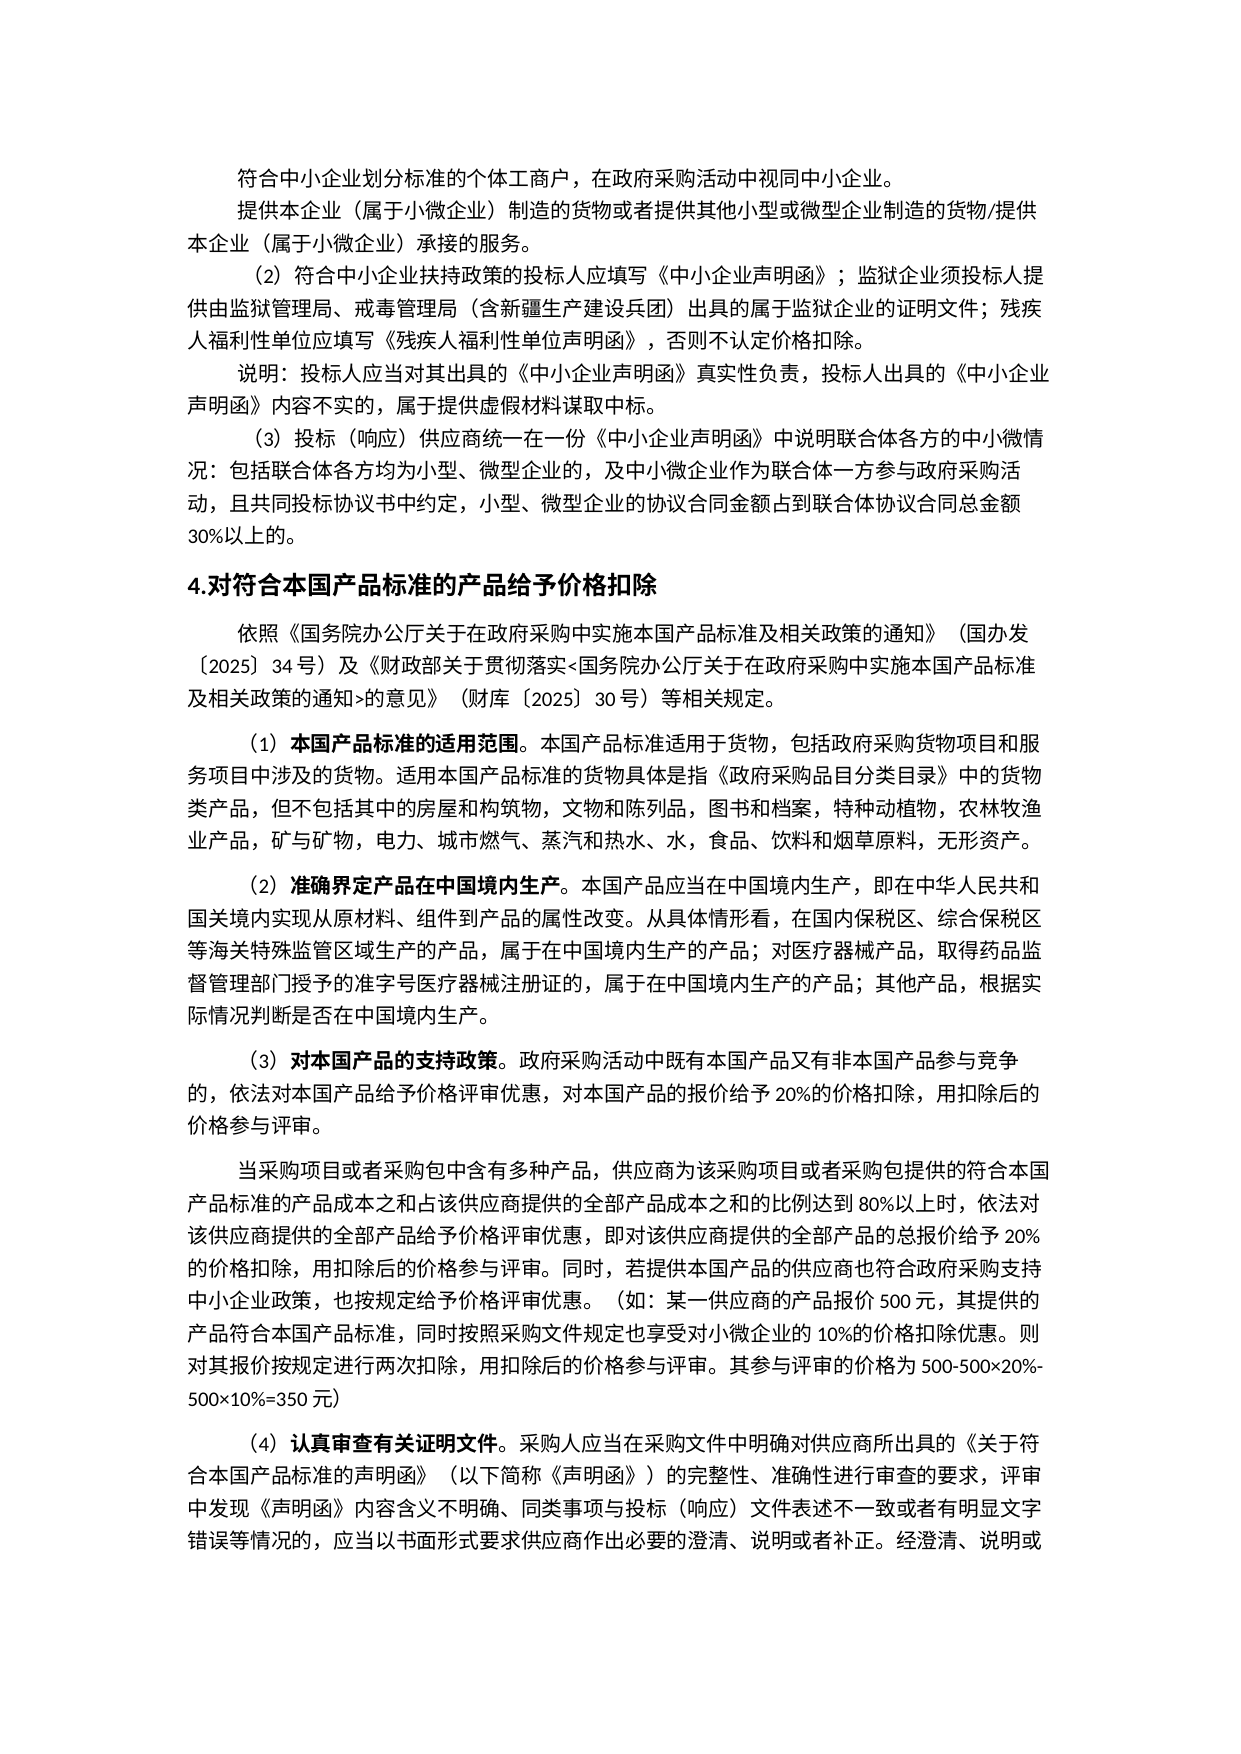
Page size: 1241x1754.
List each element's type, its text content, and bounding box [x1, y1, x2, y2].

text （2）准确界定产品在中国境内生产。本国产品应当在中国境内生产，即在中华人民共和国关境内实现从原材料、组件到产品的属性改变。从具体情形看，在国内保税区、综合保税区等海关特殊监管区域生产的产品，属于在中国境内生产的产品；对医疗器械产品，取得药品监督管理部门授予的准字号医疗器械注册证的，属于在中国境内生产的产品；其他产品，根据实际情况判断是否在中国境内生产。 [187, 869, 1053, 1032]
text （1）本国产品标准的适用范围。本国产品标准适用于货物，包括政府采购货物项目和服务项目中涉及的货物。适用本国产品标准的货物具体是指《政府采购品目分类目录》中的货物类产品，但不包括其中的房屋和构筑物，文物和陈列品，图书和档案，特种动植物，农林牧渔业产品，矿与矿物，电力、城市燃气、蒸汽和热水、水，食品、饮料和烟草原料，无形资产。 [187, 727, 1053, 857]
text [187, 1427, 1053, 1557]
text （3）投标（响应）供应商统一在一份《中小企业声明函》中说明联合体各方的中小微情况：包括联合体各方均为小型、微型企业的，及中小微企业作为联合体一方参与政府采购活动，且共同投标协议书中约定，小型、微型企业的协议合同金额占到联合体协议合同总金额30%以上的。 [187, 422, 1053, 552]
text （2）符合中小企业扶持政策的投标人应填写《中小企业声明函》；监狱企业须投标人提供由监狱管理局、戒毒管理局（含新疆生产建设兵团）出具的属于监狱企业的证明文件；残疾人福利性单位应填写《残疾人福利性单位声明函》，否则不认定价格扣除。 [187, 259, 1053, 357]
text 4.对符合本国产品标准的产品给予价格扣除 [187, 552, 1053, 617]
text 当采购项目或者采购包中含有多种产品，供应商为该采购项目或者采购包提供的符合本国产品标准的产品成本之和占该供应商提供的全部产品成本之和的比例达到80%以上时，依法对该供应商提供的全部产品给予价格评审优惠，即对该供应商提供的全部产品的总报价给予20%的价格扣除，用扣除后的价格参与评审。同时，若提供本国产品的供应商也符合政府采购支持中小企业政策，也按规定给予价格评审优惠。（如：某一供应商的产品报价500元，其提供的产品符合本国产品标准，同时按照采购文件规定也享受对小微企业的10%的价格扣除优惠。则对其报价按规定进行两次扣除，用扣除后的价格参与评审。其参与评审的价格为500-500×20%-500×10%=350元） [187, 1154, 1053, 1414]
text 说明：投标人应当对其出具的《中小企业声明函》真实性负责，投标人出具的《中小企业声明函》内容不实的，属于提供虚假材料谋取中标。 [187, 357, 1053, 422]
text （3）对本国产品的支持政策。政府采购活动中既有本国产品又有非本国产品参与竞争的，依法对本国产品给予价格评审优惠，对本国产品的报价给予20%的价格扣除，用扣除后的价格参与评审。 [187, 1044, 1053, 1142]
text 符合中小企业划分标准的个体工商户，在政府采购活动中视同中小企业。 [187, 162, 1053, 194]
text 依照《国务院办公厅关于在政府采购中实施本国产品标准及相关政策的通知》（国办发〔2025〕34号）及《财政部关于贯彻落实<国务院办公厅关于在政府采购中实施本国产品标准及相关政策的通知>的意见》（财库〔2025〕30号）等相关规定。 [187, 617, 1053, 714]
text 提供本企业（属于小微企业）制造的货物或者提供其他小型或微型企业制造的货物/提供本企业（属于小微企业）承接的服务。 [187, 194, 1053, 259]
